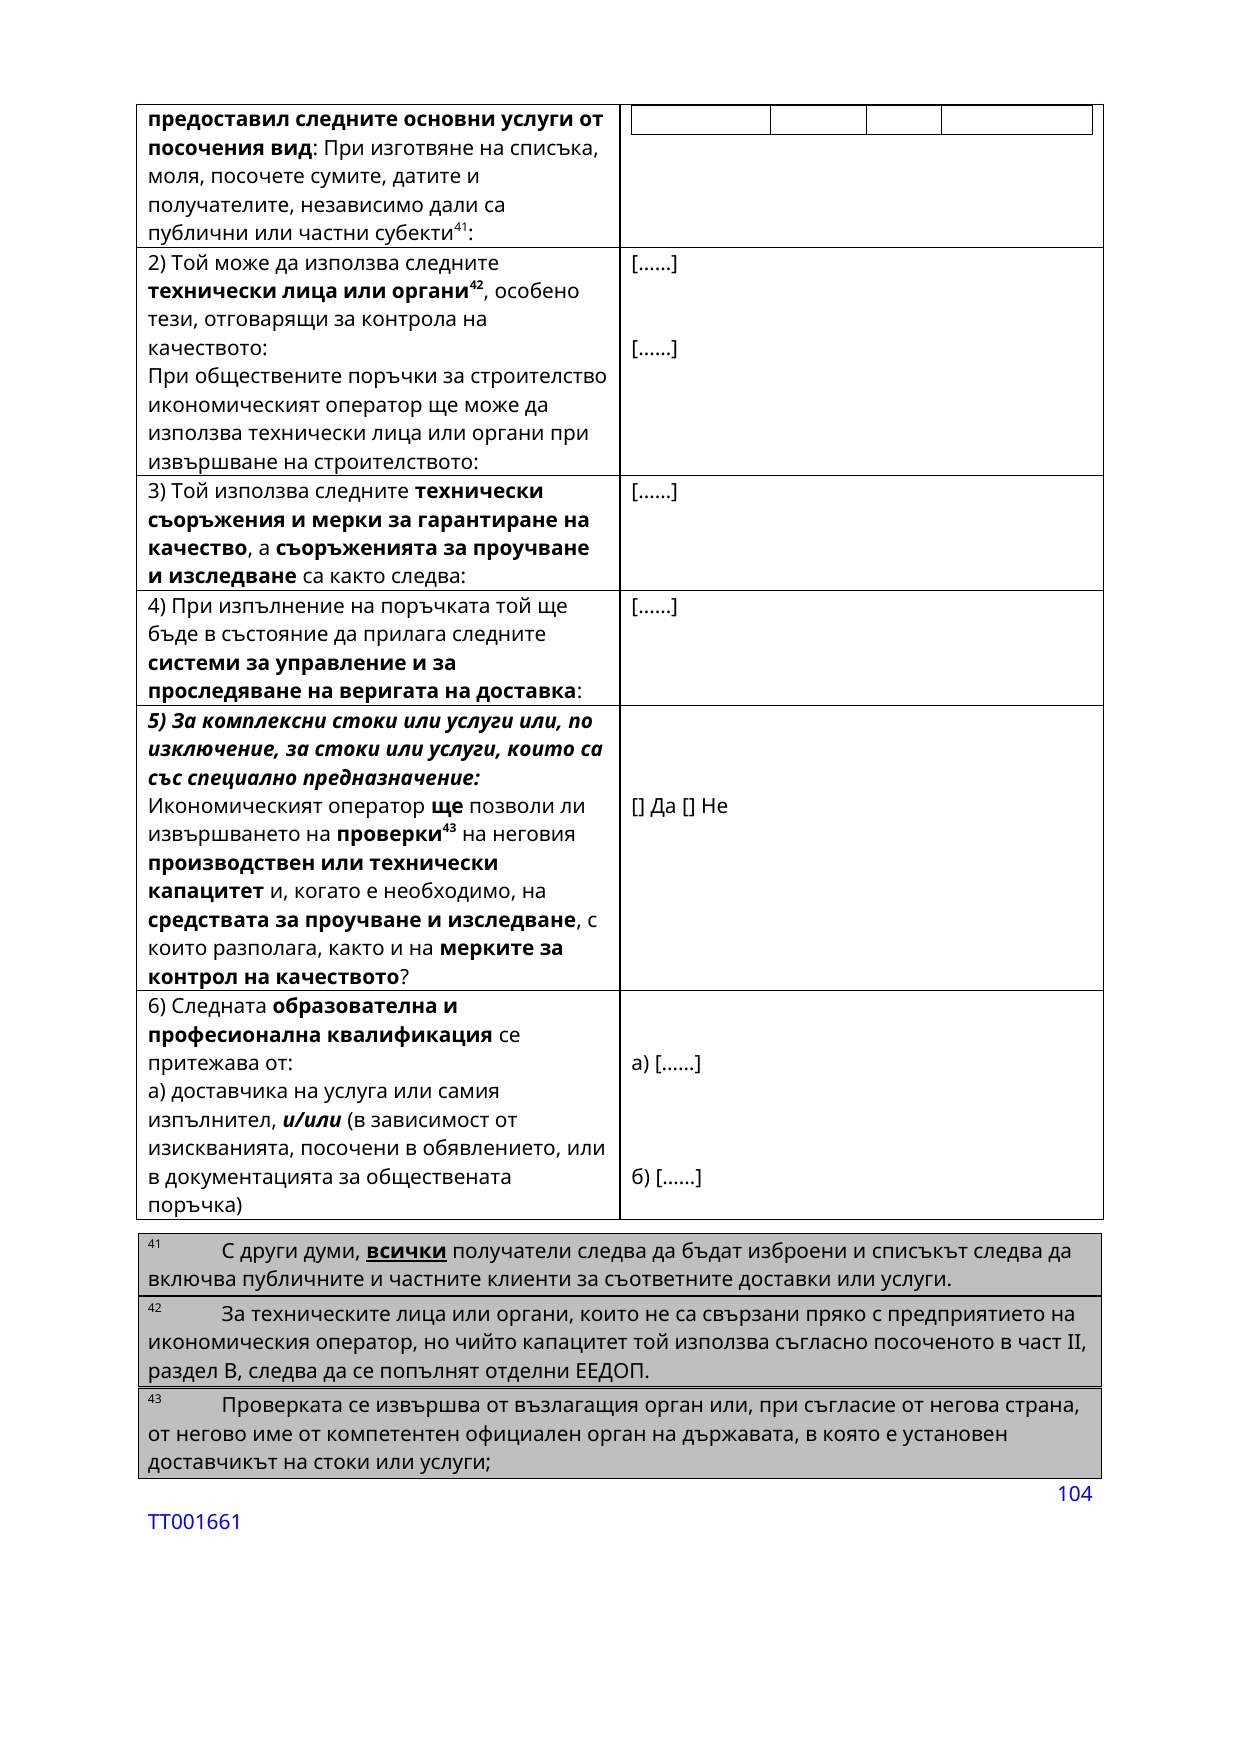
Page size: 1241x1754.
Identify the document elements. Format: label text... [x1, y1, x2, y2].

table_cell [] Да [] Не [621, 706, 1103, 990]
table_cell [……] [621, 591, 1103, 705]
table_cell 4) При изпълнение на поръчката той ще бъде в състояние да прилага следните системи за управление и за проследяване на веригата на доставка: [137, 591, 619, 705]
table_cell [137, 105, 619, 247]
table_cell [……] [621, 476, 1103, 590]
table_cell 6) Следната образователна и професионална квалификация се притежава от: а) доставчика на услуга или самия изпълнител, и/или (в зависимост от изискванията, посочени в обявлението, или в документацията за обществената поръчка) б) неговия ръководен състав: [137, 991, 619, 1219]
table_cell 3) Той използва следните технически съоръжения и мерки за гарантиране на качество, а съоръженията за проучване и изследване са както следва: [137, 476, 619, 590]
table_cell [……] [……] [621, 248, 1103, 475]
table_cell 5) За комплексни стоки или услуги или, по изключение, за стоки или услуги, които са със специално предназначение: Икономическият оператор ще позволи ли извършването на проверки на неговия производствен или технически капацитет и, когато е необходимо, на средствата за проучване и изследване, с които разполага, както и на мерките за контрол на качеството? [137, 706, 619, 990]
table_cell a) [……] б) [……] [621, 991, 1103, 1219]
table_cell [621, 105, 1103, 247]
table_cell 2) Той може да използва следните технически лица или органи, особено тези, отговарящи за контрола на качеството: При обществените поръчки за строителство икономическият оператор ще може да използва технически лица или органи при извършване на строителството: [137, 248, 619, 475]
